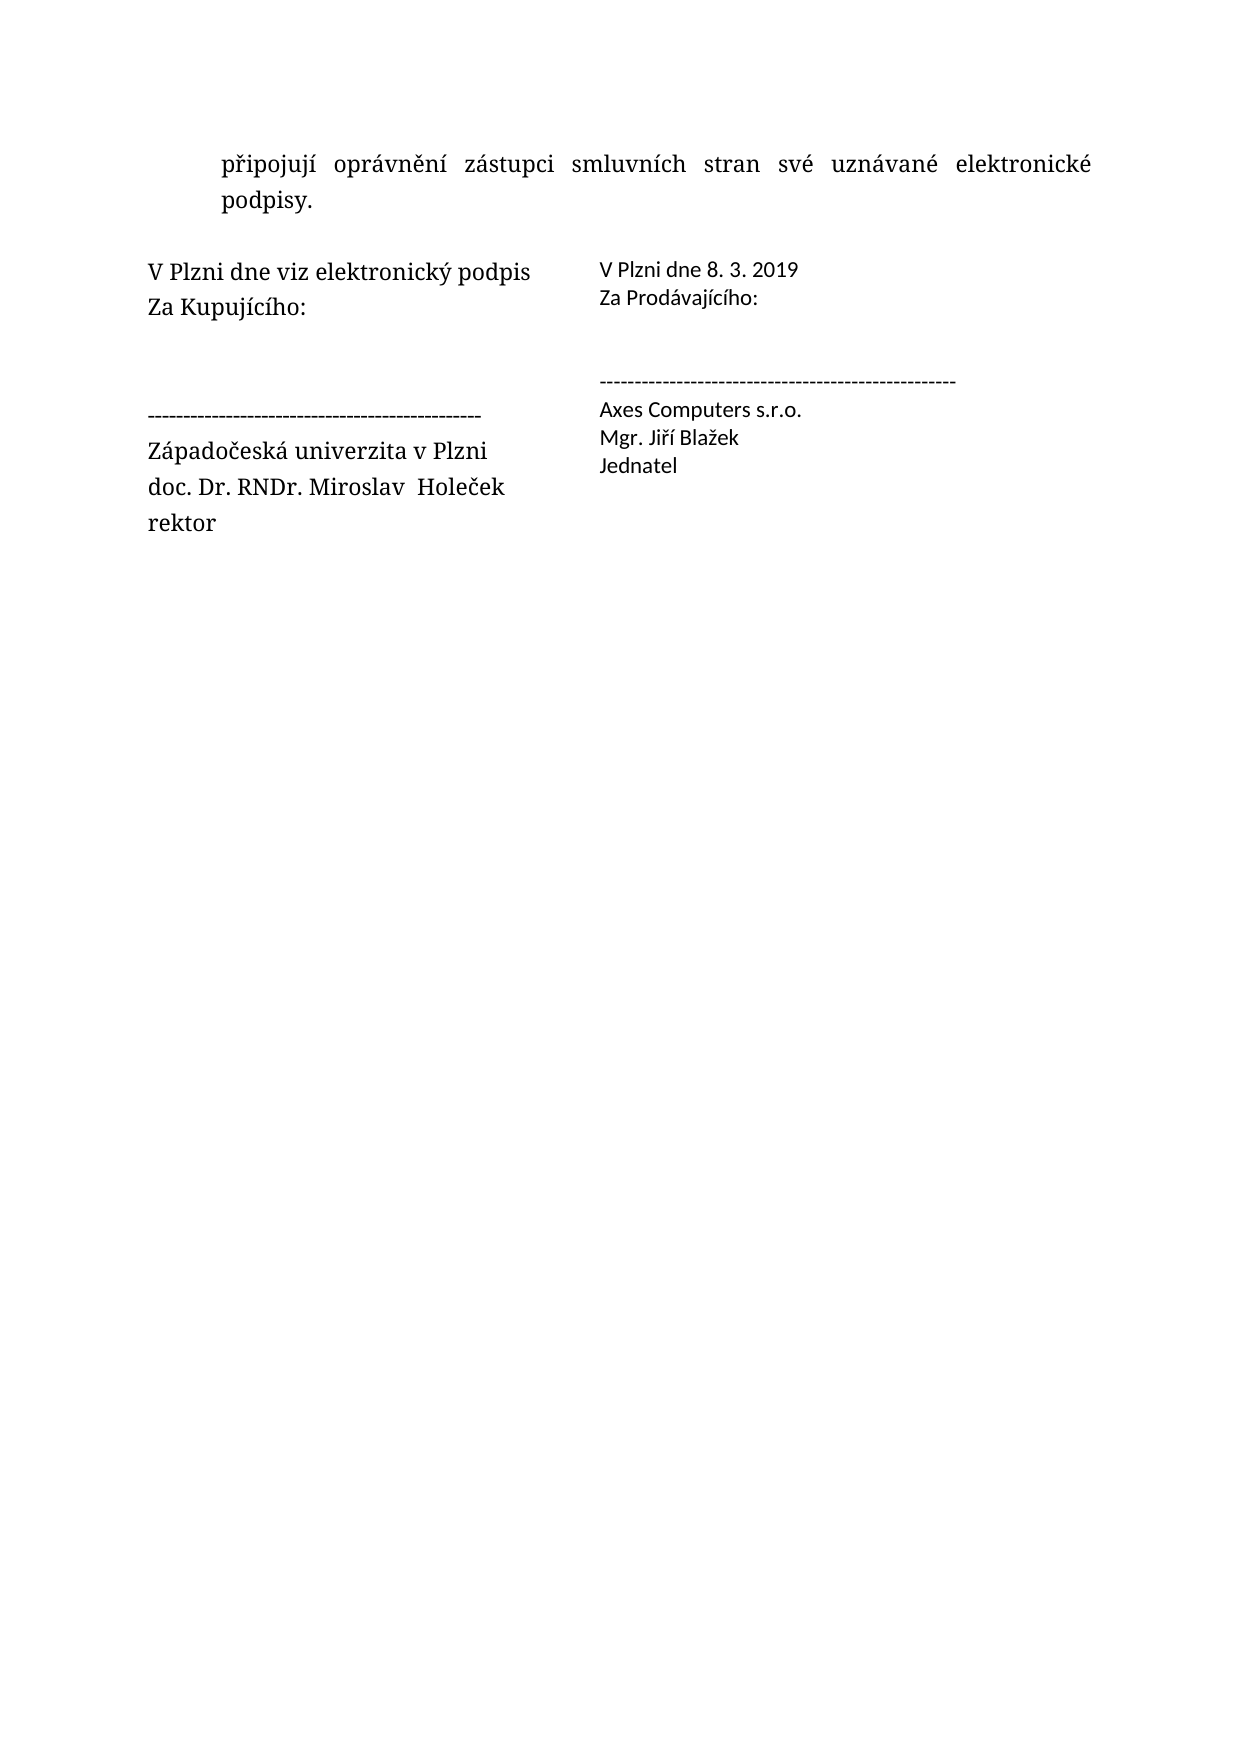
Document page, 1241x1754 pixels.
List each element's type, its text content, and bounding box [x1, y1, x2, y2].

table_header V Plzni dne 8. 3. 2019 Za Prodávajícího: --------------------------------------------------- Axes Computers s.r.o. Mgr. Jiří Blažek Jednatel [588, 255, 1040, 578]
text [148, 148, 1093, 215]
table_header V Plzni dne viz elektronický podpis Za Kupujícího: ----------------------------------------------- Západočeská univerzita v Plzni doc. Dr. RNDr. Miroslav Holeček rektor [136, 255, 588, 578]
